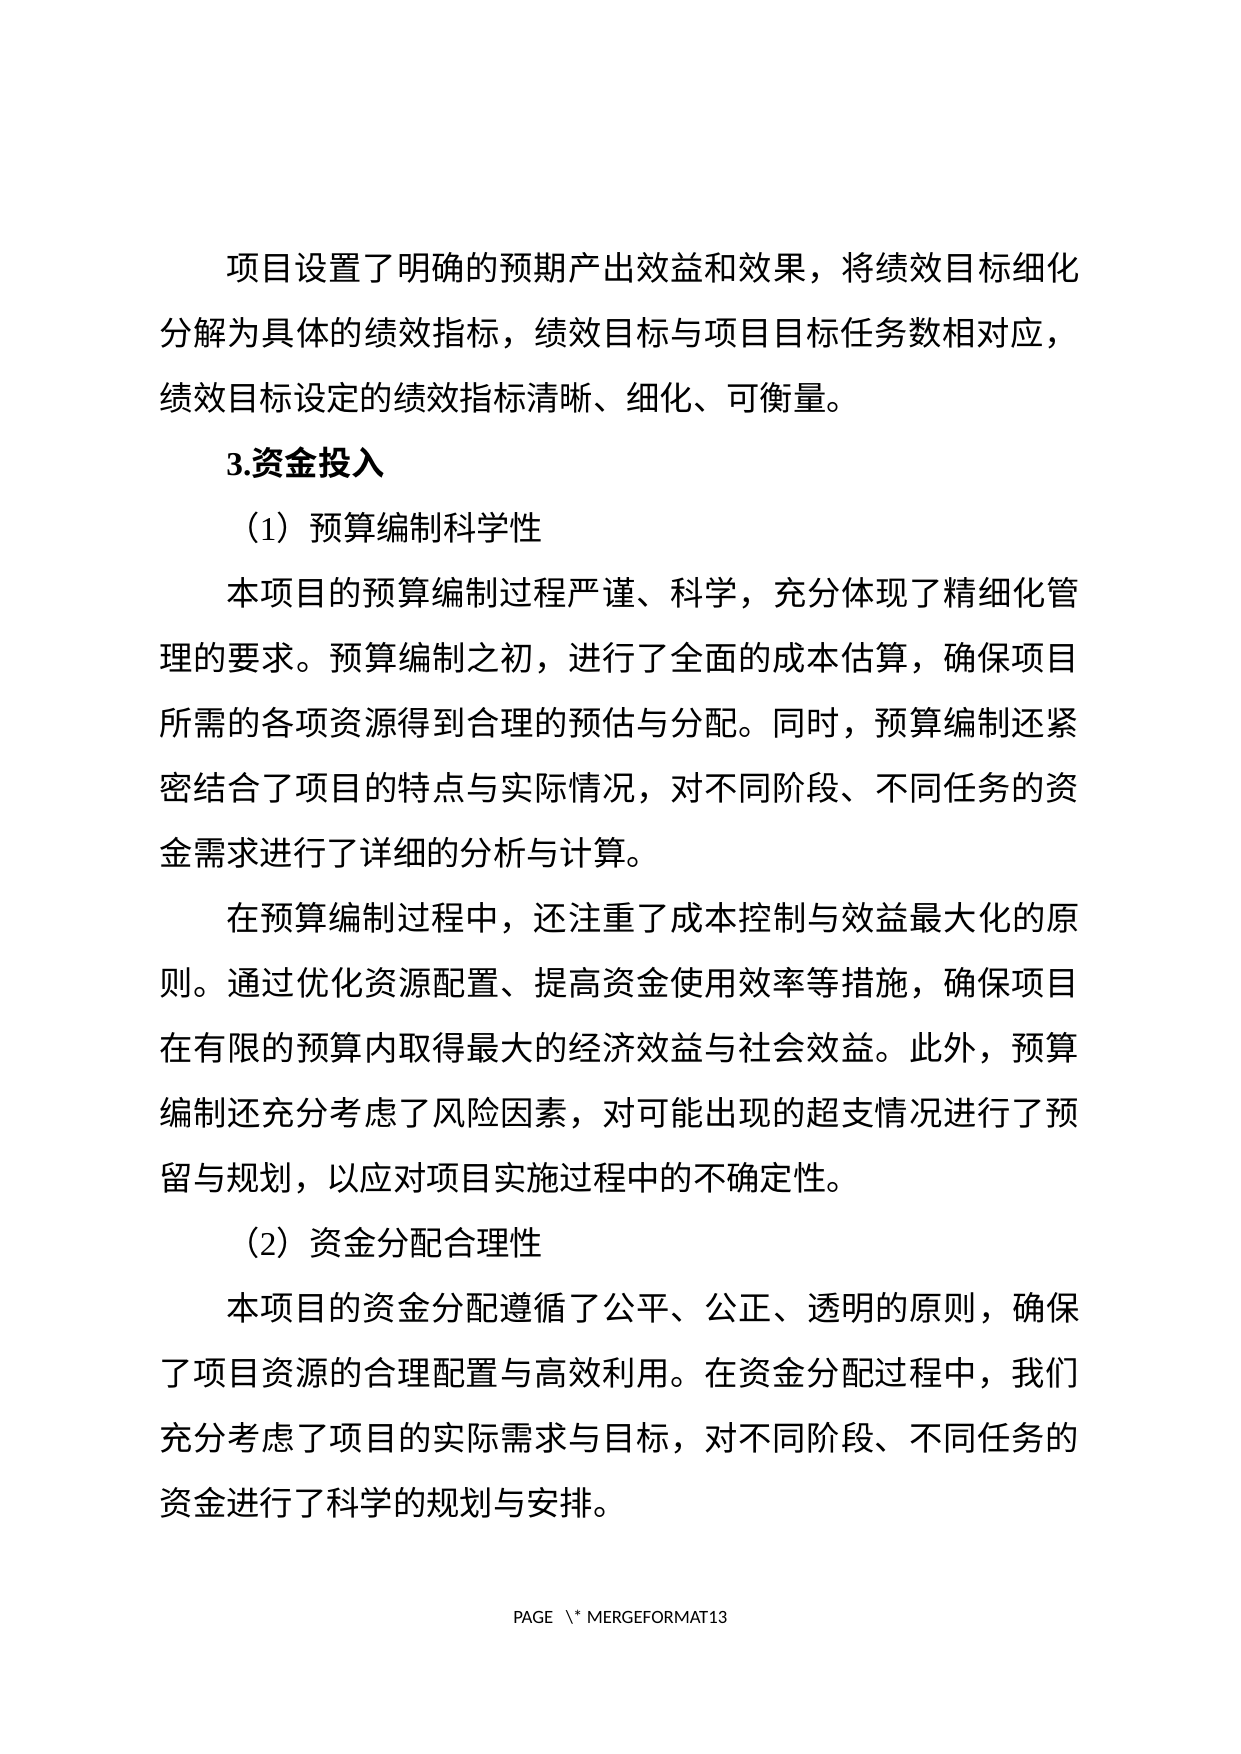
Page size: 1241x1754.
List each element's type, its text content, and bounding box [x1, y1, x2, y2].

text 本项目的预算编制过程严谨、科学，充分体现了精细化管理的要求。预算编制之初，进行了全面的成本估算，确保项目所需的各项资源得到合理的预估与分配。同时，预算编制还紧密结合了项目的特点与实际情况，对不同阶段、不同任务的资金需求进行了详细的分析与计算。 [159, 558, 1081, 883]
text （1）预算编制科学性 [159, 493, 1081, 558]
text 在预算编制过程中，还注重了成本控制与效益最大化的原则。通过优化资源配置、提高资金使用效率等措施，确保项目在有限的预算内取得最大的经济效益与社会效益。此外，预算编制还充分考虑了风险因素，对可能出现的超支情况进行了预留与规划，以应对项目实施过程中的不确定性。 [159, 883, 1081, 1208]
text 项目设置了明确的预期产出效益和效果，将绩效目标细化分解为具体的绩效指标，绩效目标与项目目标任务数相对应，绩效目标设定的绩效指标清晰、细化、可衡量。 [159, 233, 1081, 428]
text （2）资金分配合理性 [159, 1208, 1081, 1273]
text 本项目的资金分配遵循了公平、公正、透明的原则，确保了项目资源的合理配置与高效利用。在资金分配过程中，我们充分考虑了项目的实际需求与目标，对不同阶段、不同任务的资金进行了科学的规划与安排。 [159, 1273, 1081, 1533]
text 3.资金投入 [159, 428, 1081, 493]
